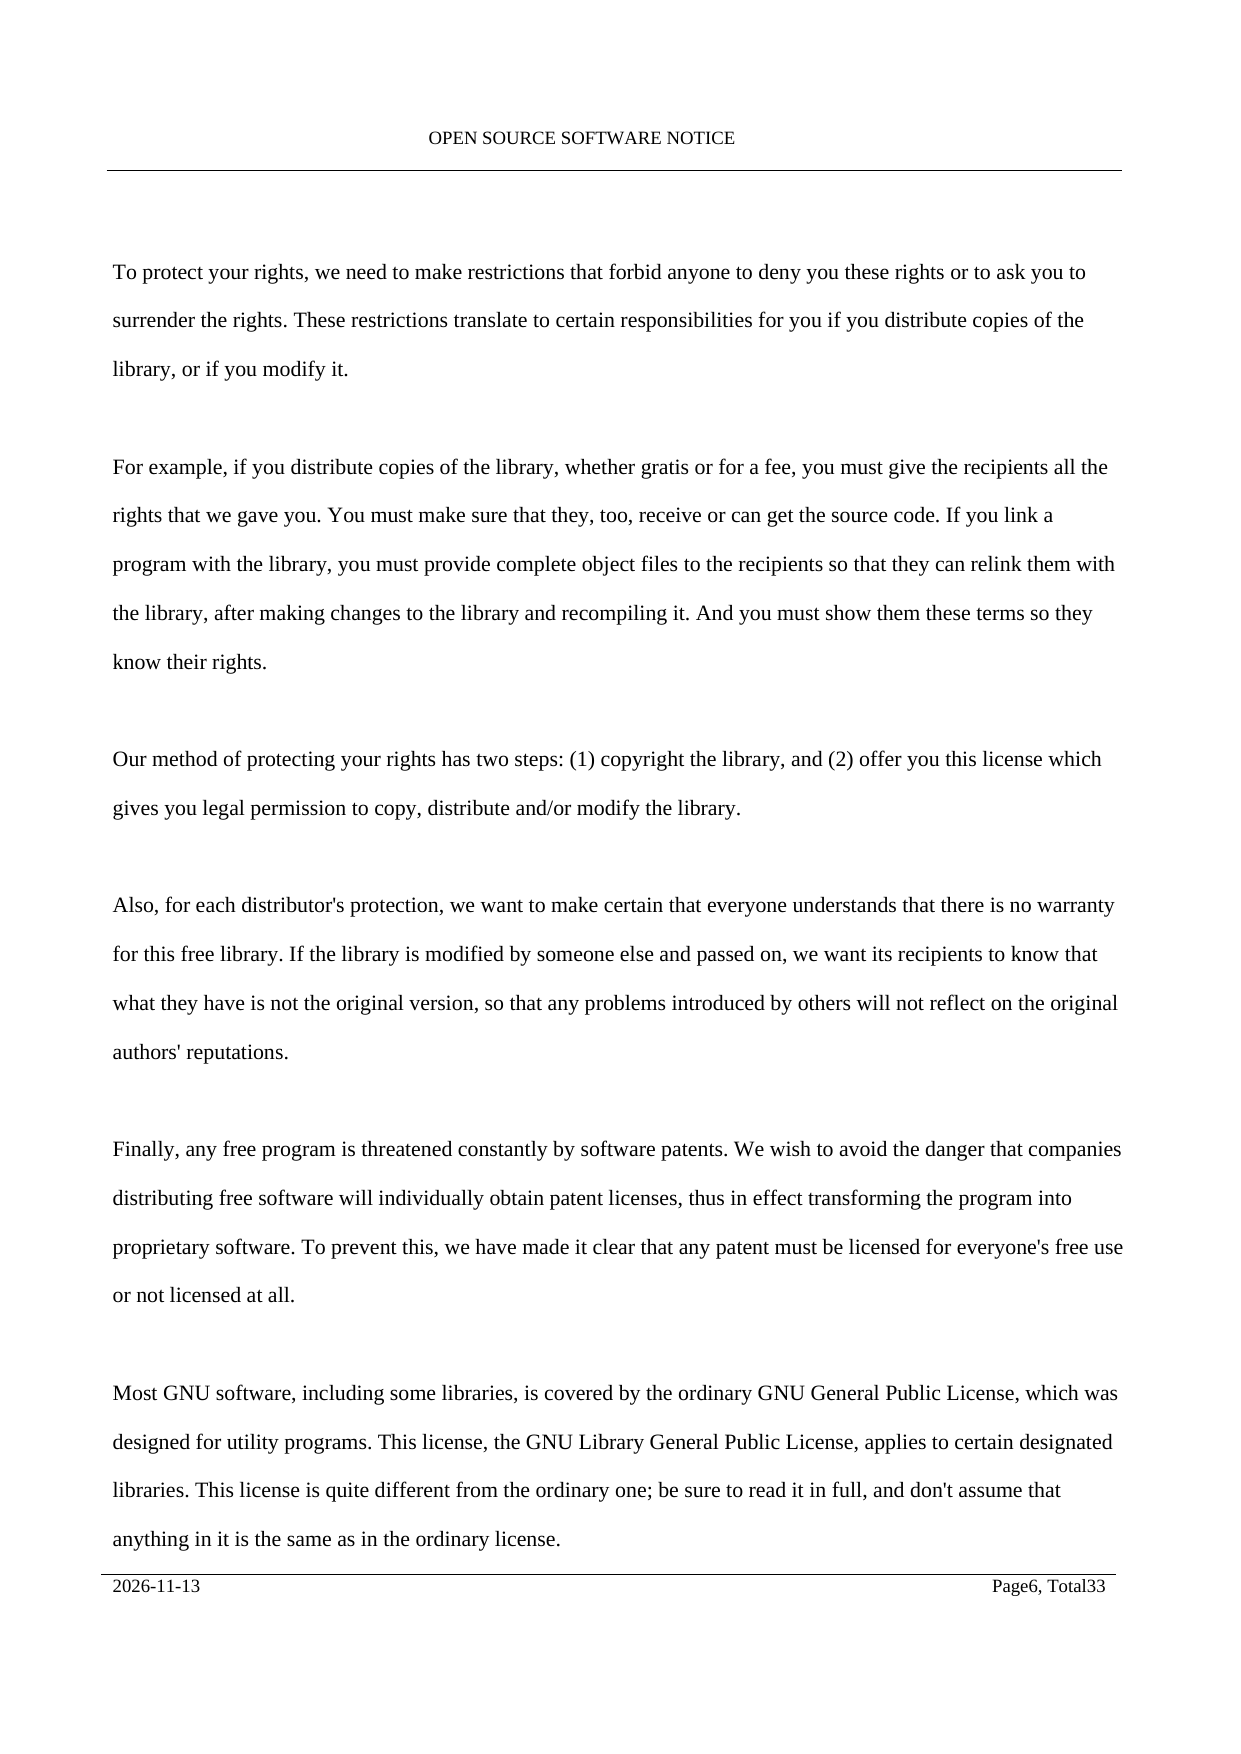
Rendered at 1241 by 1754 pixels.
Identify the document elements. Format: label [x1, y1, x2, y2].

text [112, 206, 1128, 1555]
